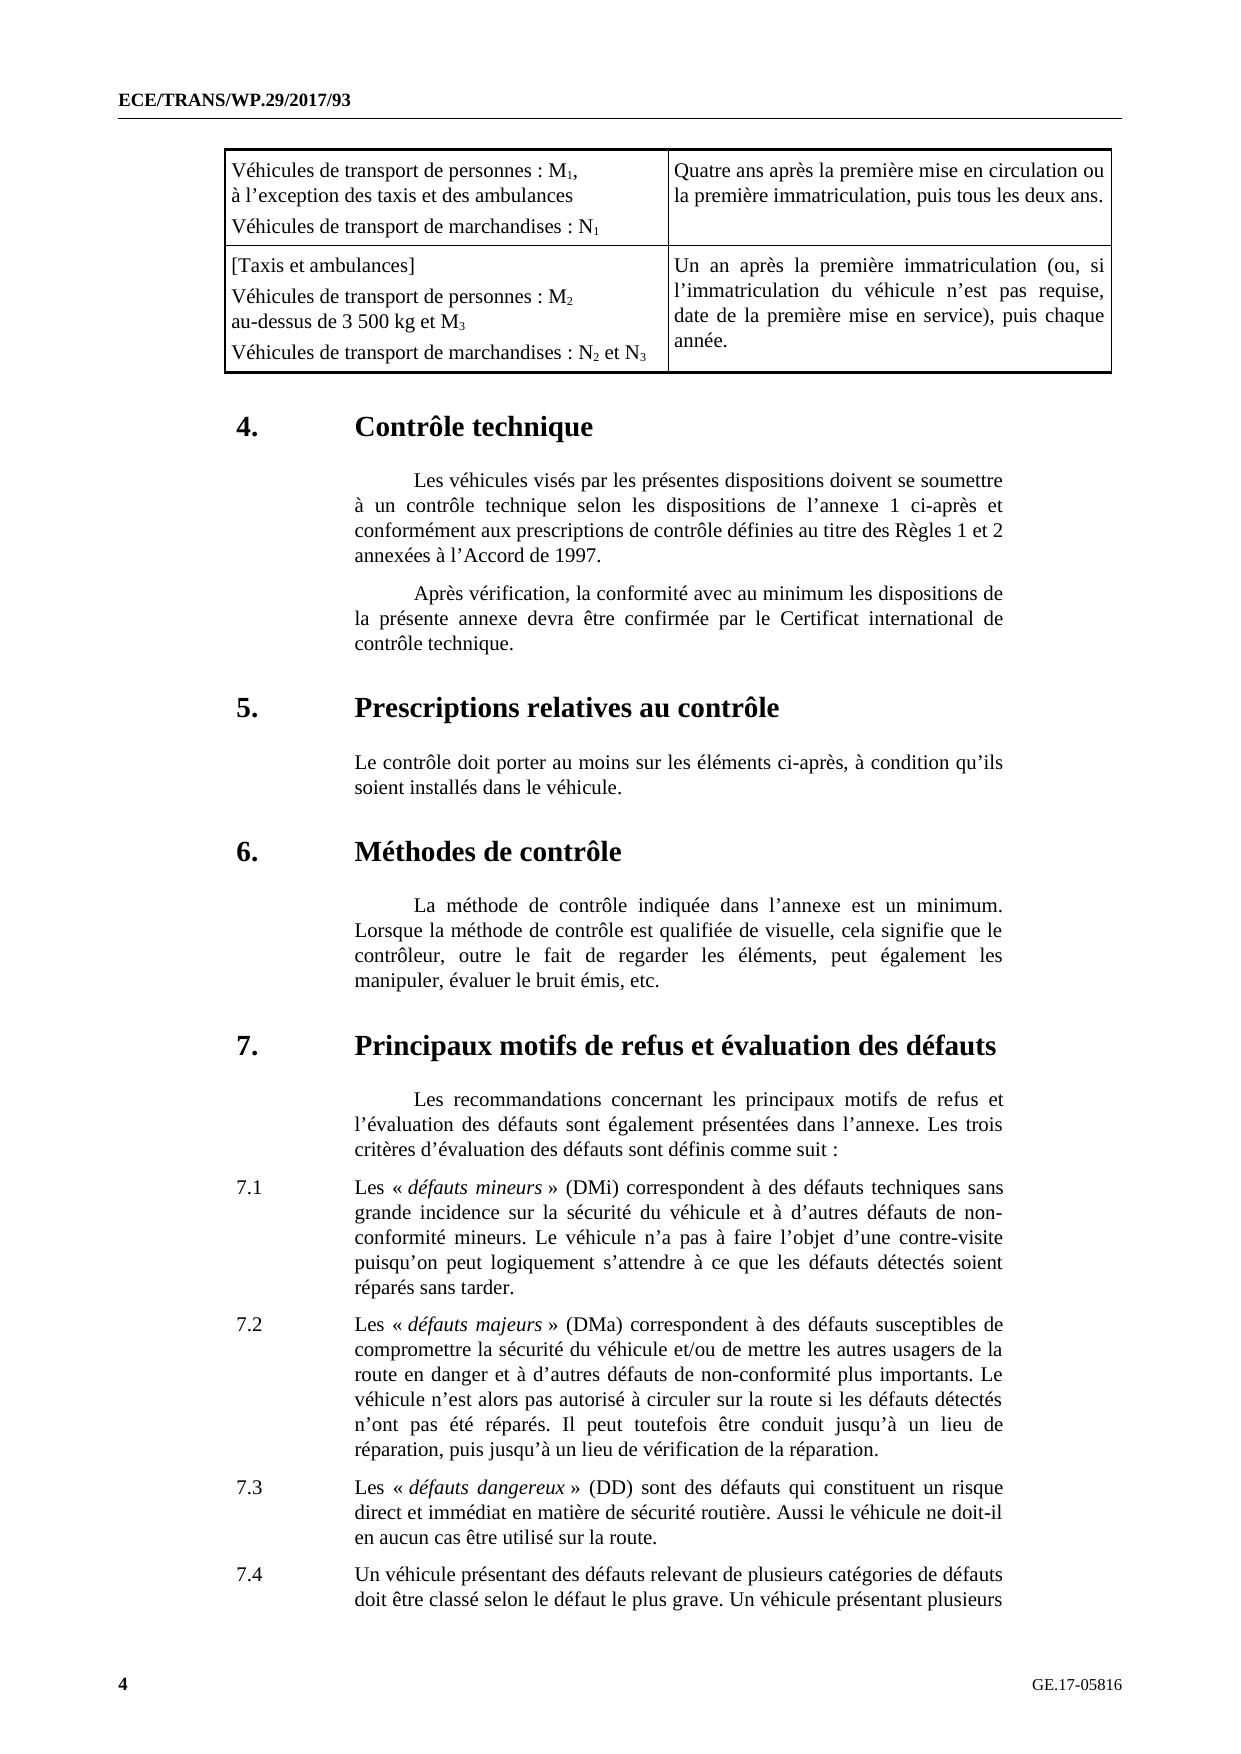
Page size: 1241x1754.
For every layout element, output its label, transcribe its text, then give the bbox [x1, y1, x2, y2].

text La méthode de contrôle indiquée dans l’annexe est un minimum. Lorsque la méthode de contrôle est qualifiée de visuelle, cela signifie que le contrôleur, outre le fait de regarder les éléments, peut également les manipuler, évaluer le bruit émis, etc. [354, 892, 1004, 992]
text 7. Principaux motifs de refus et évaluation des défauts [118, 1030, 1004, 1061]
text 4. Contrôle technique [118, 411, 1004, 442]
text Le contrôle doit porter au moins sur les éléments ci-après, à condition qu’ils soient installés dans le véhicule. [236, 749, 1004, 799]
text 5. Prescriptions relatives au contrôle [118, 692, 1004, 724]
text Les véhicules visés par les présentes dispositions doivent se soumettre à un contrôle technique selon les dispositions de l’annexe 1 ci-après et conformément aux prescriptions de contrôle définies au titre des Règles 1 et 2 annexées à l’Accord de 1997. [354, 467, 1004, 567]
text 7.3 Les « défauts dangereux » (DD) sont des défauts qui constituent un risque direct et immédiat en matière de sécurité routière. Aussi le véhicule ne doit-il en aucun cas être utilisé sur la route. [236, 1474, 1004, 1549]
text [236, 1561, 1004, 1611]
table_cell Quatre ans après la première mise en circulation ou la première immatriculation, puis tous les deux ans. [669, 151, 1111, 244]
table_cell [Taxis et ambulances] Véhicules de transport de personnes : M2 au-dessus de 3 500 kg et M3 Véhicules de transport de marchandises : N2 et N3 [226, 246, 668, 371]
table_cell Véhicules de transport de personnes : M1, à l’exception des taxis et des ambulances Véhicules de transport de marchandises : N1 [226, 151, 668, 244]
text Les recommandations concernant les principaux motifs de refus et l’évaluation des défauts sont également présentées dans l’annexe. Les trois critères d’évaluation des défauts sont définis comme suit : [354, 1086, 1004, 1161]
table_cell Un an après la première immatriculation (ou, si l’immatriculation du véhicule n’est pas requise, date de la première mise en service), puis chaque année. [669, 246, 1111, 371]
text 7.2 Les « défauts majeurs » (DMa) correspondent à des défauts susceptibles de compromettre la sécurité du véhicule et/ou de mettre les autres usagers de la route en danger et à d’autres défauts de non-conformité plus importants. Le véhicule n’est alors pas autorisé à circuler sur la route si les défauts détectés n’ont pas été réparés. Il peut toutefois être conduit jusqu’à un lieu de réparation, puis jusqu’à un lieu de vérification de la réparation. [236, 1311, 1004, 1461]
text Après vérification, la conformité avec au minimum les dispositions de la présente annexe devra être confirmée par le Certificat international de contrôle technique. [354, 580, 1004, 655]
text 6. Méthodes de contrôle [118, 836, 1004, 867]
text 7.1 Les « défauts mineurs » (DMi) correspondent à des défauts techniques sans grande incidence sur la sécurité du véhicule et à d’autres défauts de non-conformité mineurs. Le véhicule n’a pas à faire l’objet d’une contre-visite puisqu’on peut logiquement s’attendre à ce que les défauts détectés soient réparés sans tarder. [236, 1174, 1004, 1299]
